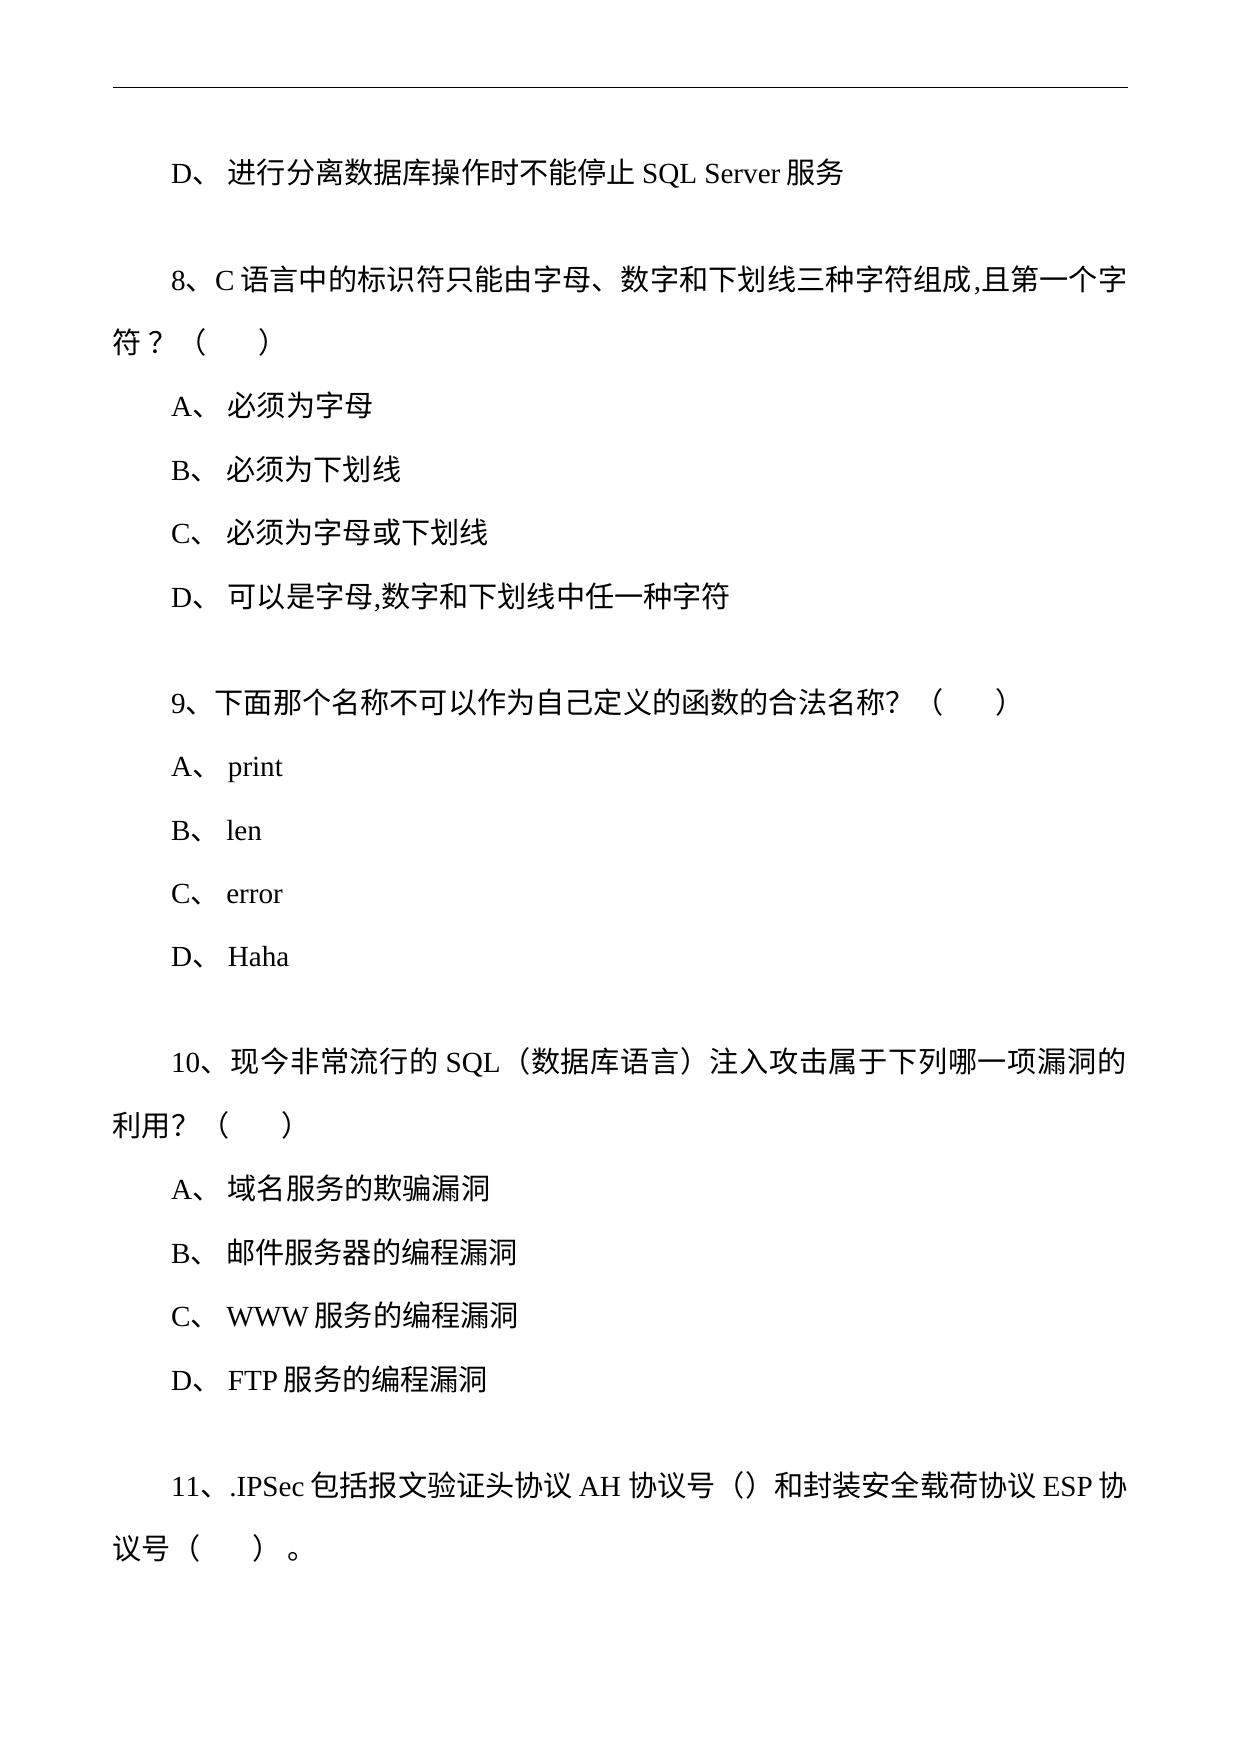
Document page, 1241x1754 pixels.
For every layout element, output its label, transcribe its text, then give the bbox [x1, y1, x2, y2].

text D、 FTP服务的编程漏洞 [112, 1356, 1128, 1398]
text 11、.IPSec包括报文验证头协议AH 协议号（）和封装安全载荷协议ESP协议号（ ） 。 [112, 1462, 1128, 1568]
text B、 邮件服务器的编程漏洞 [112, 1229, 1128, 1272]
text B、 必须为下划线 [112, 446, 1128, 489]
text 9、下面那个名称不可以作为自己定义的函数的合法名称？（ ） [112, 679, 1128, 722]
text C、 必须为字母或下划线 [112, 510, 1128, 552]
text 8、C语言中的标识符只能由字母、数字和下划线三种字符组成,且第一个字符 ？（ ） [112, 256, 1128, 362]
text A、 必须为字母 [112, 383, 1128, 425]
text A、 域名服务的欺骗漏洞 [112, 1166, 1128, 1208]
text D、 Haha [112, 933, 1128, 975]
text 10、现今非常流行的SQL（数据库语言）注入攻击属于下列哪一项漏洞的利用？（ ） [112, 1039, 1128, 1145]
text D、 进行分离数据库操作时不能停止SQL Server服务 [112, 150, 1128, 192]
text D、 可以是字母,数字和下划线中任一种字符 [112, 573, 1128, 616]
text C、 WWW服务的编程漏洞 [112, 1293, 1128, 1335]
text C、 error [112, 869, 1128, 912]
text A、 print [112, 743, 1128, 785]
text B、 len [112, 806, 1128, 848]
